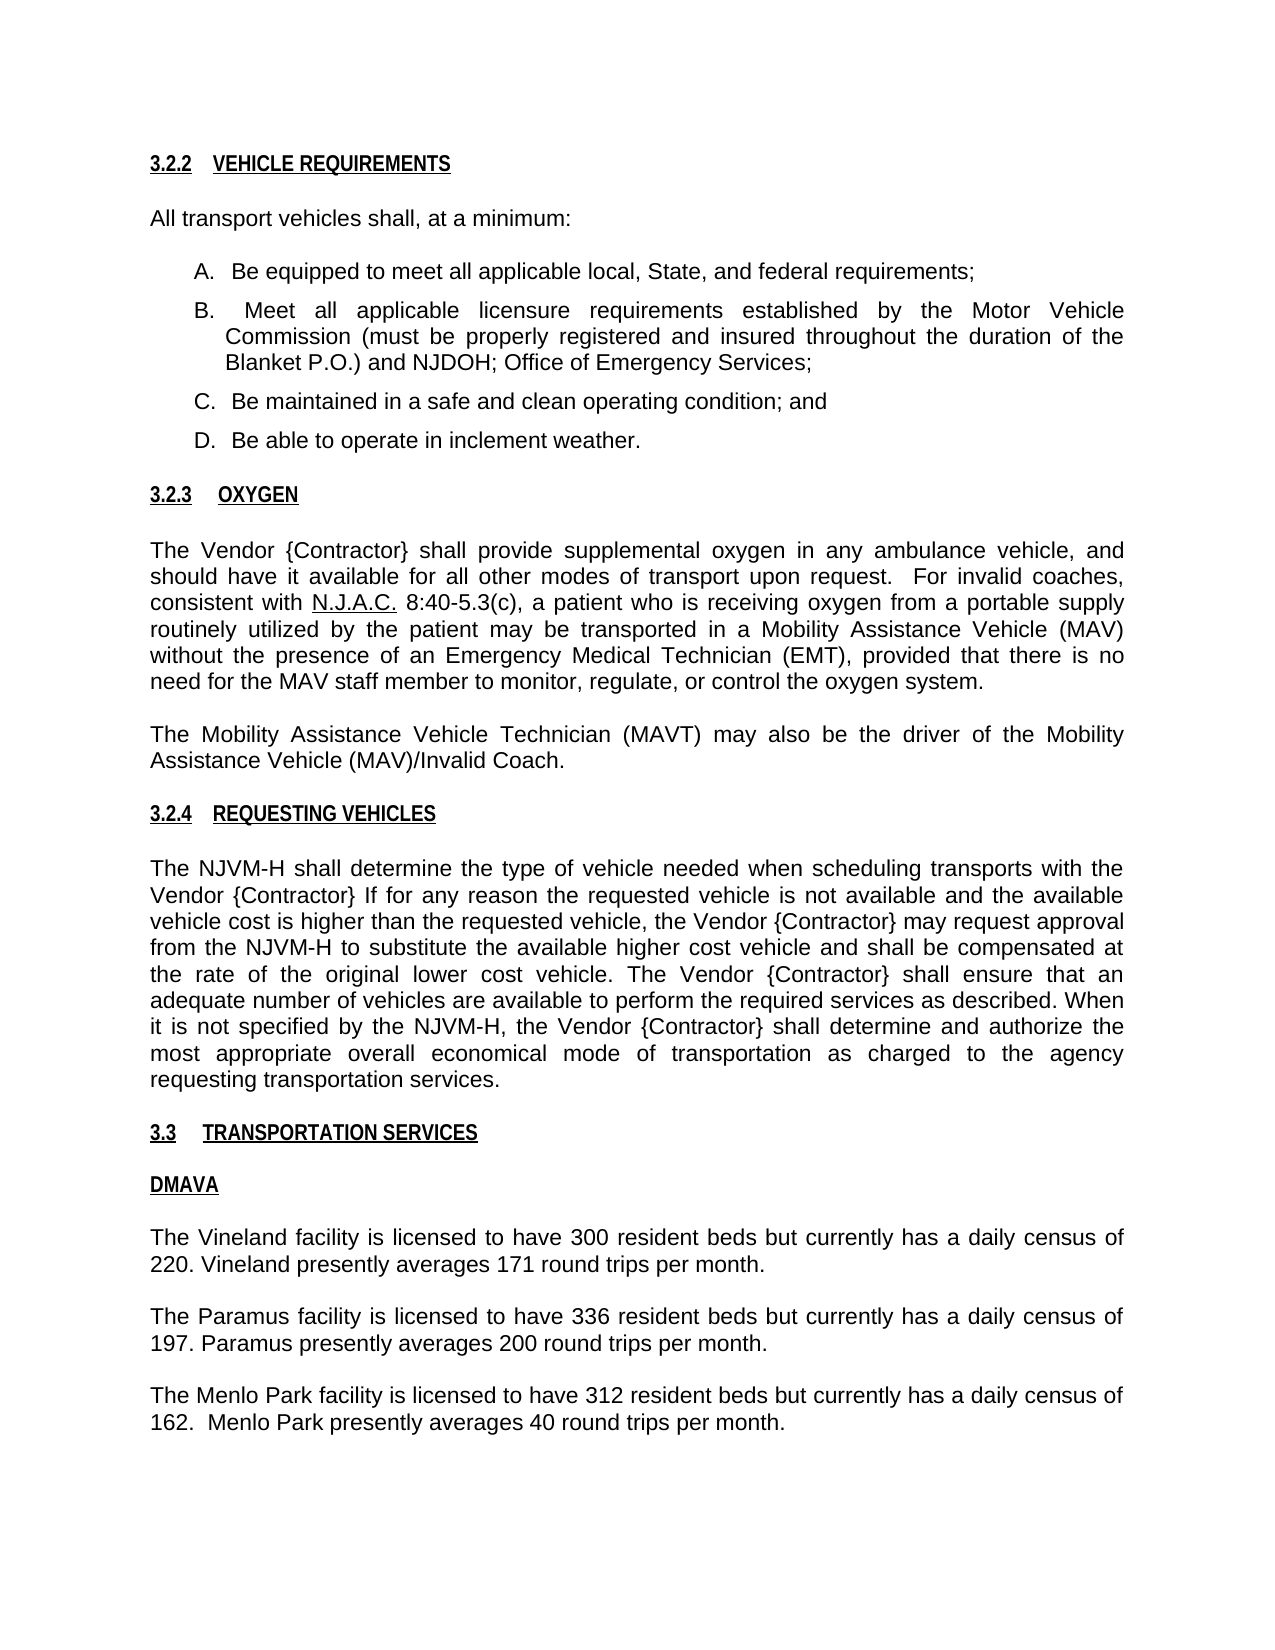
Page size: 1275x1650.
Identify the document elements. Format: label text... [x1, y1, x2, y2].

text All transport vehicles shall, at a minimum: [150, 205, 1125, 231]
text The NJVM-H shall determine the type of vehicle needed when scheduling transports with the Vendor {Contractor} If for any reason the requested vehicle is not available and the available vehicle cost is higher than the requested vehicle, the Vendor {Contractor} may request approval from the NJVM-H to substitute the available higher cost vehicle and shall be compensated at the rate of the original lower cost vehicle. The Vendor {Contractor} shall ensure that an adequate number of vehicles are available to perform the required services as described. When it is not specified by the NJVM-H, the Vendor {Contractor} shall determine and authorize the most appropriate overall economical mode of transportation as charged to the agency requesting transportation services. [150, 855, 1125, 1092]
text The Mobility Assistance Vehicle Technician (MAVT) may also be the driver of the Mobility Assistance Vehicle (MAV)/Invalid Coach. [150, 721, 1125, 774]
text The Menlo Park facility is licensed to have 312 resident beds but currently has a daily census of 162. Menlo Park presently averages 40 round trips per month. [150, 1382, 1125, 1435]
text The Vendor {Contractor} shall provide supplemental oxygen in any ambulance vehicle, and should have it available for all other modes of transport upon request. For invalid coaches, consistent with N.J.A.C. 8:40-5.3(c), a patient who is receiving oxygen from a portable supply routinely utilized by the patient may be transported in a Mobility Assistance Vehicle (MAV) without the presence of an Emergency Medical Technician (EMT), provided that there is no need for the MAV staff member to monitor, regulate, or control the oxygen system. [150, 537, 1125, 695]
list 3.2.4 REQUESTING VEHICLES [150, 800, 1125, 826]
list Be equipped to meet all applicable local, State, and federal requirements; [193, 258, 1125, 284]
list Be maintained in a safe and clean operating condition; and [193, 388, 1125, 414]
list 3.2.2 VEHICLE REQUIREMENTS [150, 150, 1125, 176]
list 3.2.3 OXYGEN [150, 481, 1125, 508]
text The Vineland facility is licensed to have 300 resident beds but currently has a daily census of 220. Vineland presently averages 171 round trips per month. [150, 1224, 1125, 1277]
list DMAVA [150, 1171, 1125, 1198]
text The Paramus facility is licensed to have 336 resident beds but currently has a daily census of 197. Paramus presently averages 200 round trips per month. [150, 1303, 1125, 1356]
list Meet all applicable licensure requirements established by the Motor Vehicle Commission (must be properly registered and insured throughout the duration of the Blanket P.O.) and NJDOH; Office of Emergency Services; [193, 297, 1125, 376]
list Be able to operate in inclement weather. [193, 427, 1125, 453]
list 3.3 TRANSPORTATION SERVICES [150, 1119, 1125, 1145]
